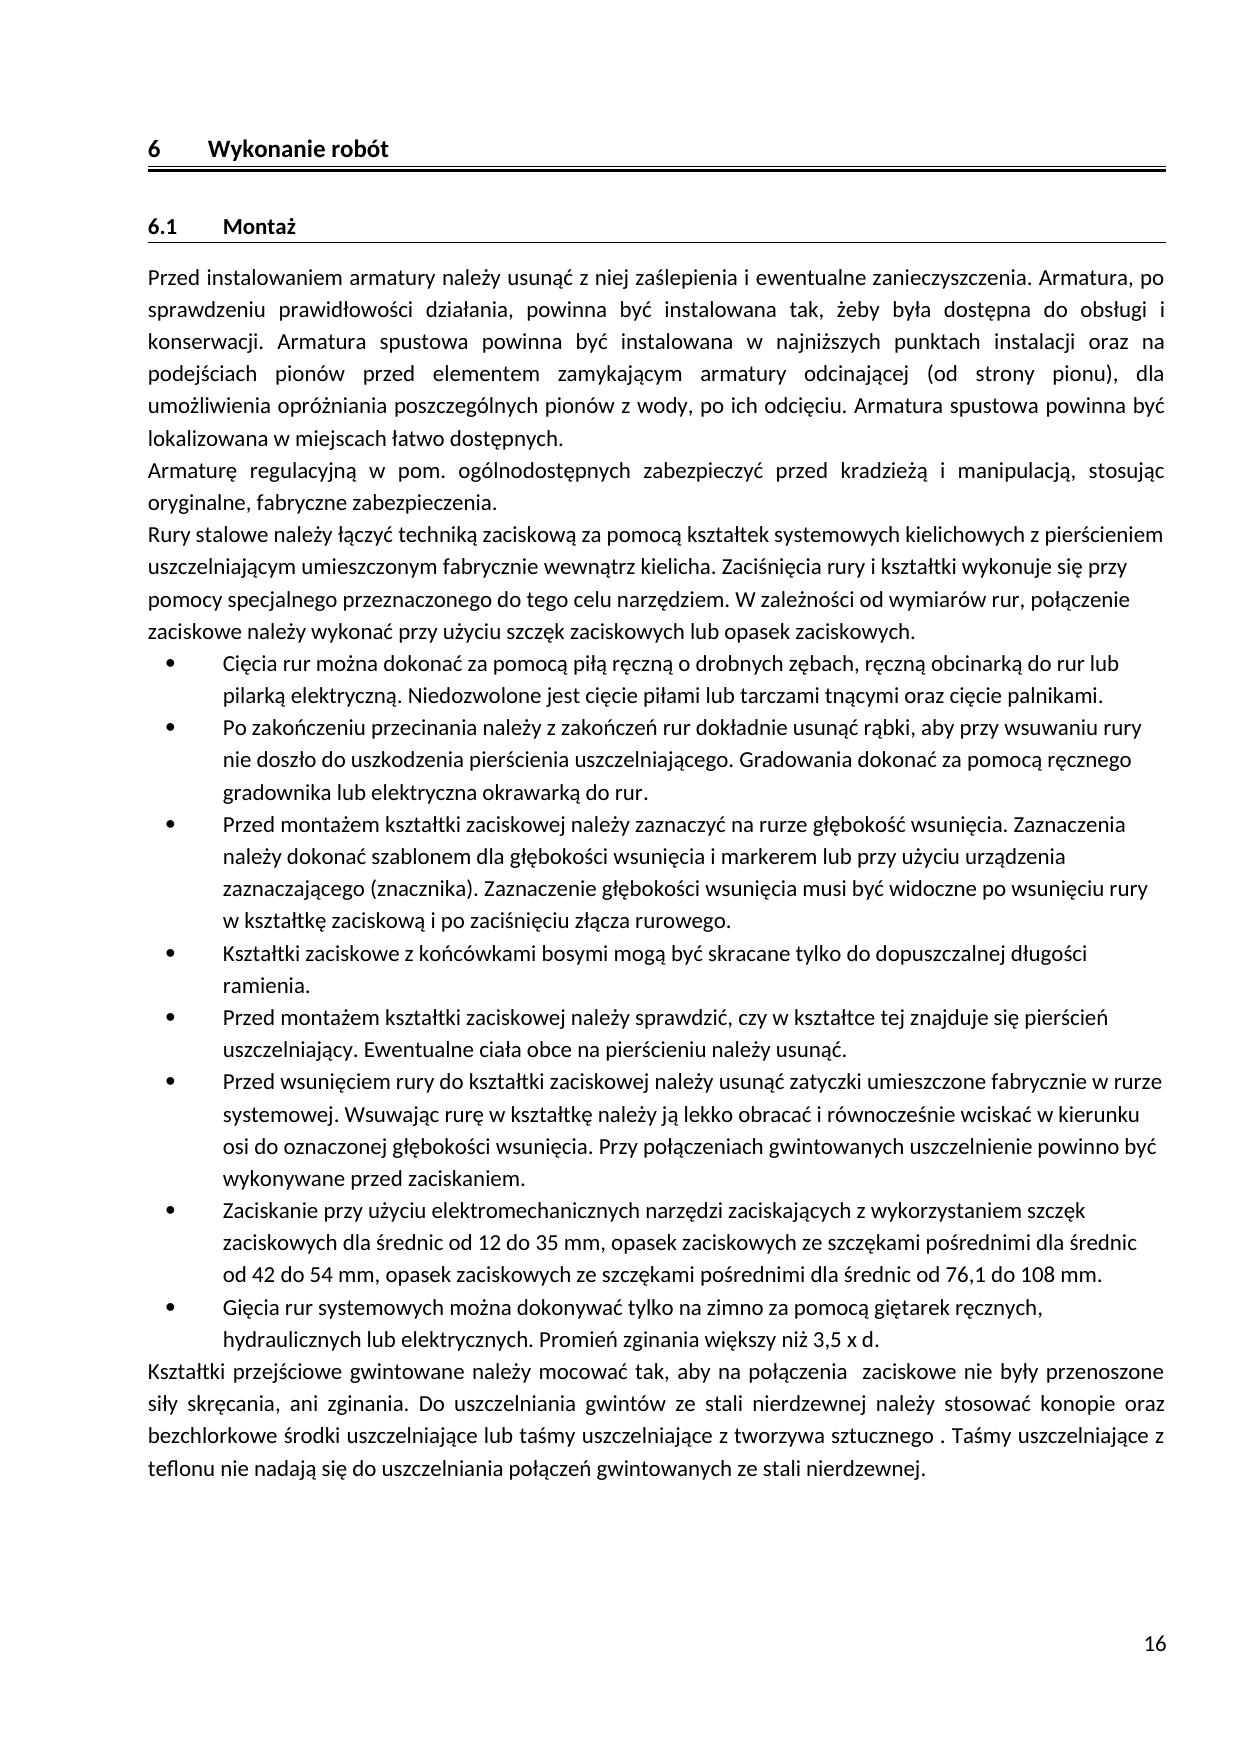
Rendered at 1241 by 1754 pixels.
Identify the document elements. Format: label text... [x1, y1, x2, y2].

list Przed montażem kształtki zaciskowej należy sprawdzić, czy w kształtce tej znajduje się pierścień uszczelniający. Ewentualne ciała obce na pierścieniu należy usunąć. [166, 1003, 1166, 1063]
list Po zakończeniu przecinania należy z zakończeń rur dokładnie usunąć rąbki, aby przy wsuwaniu rury nie doszło do uszkodzenia pierścienia uszczelniającego. Gradowania dokonać za pomocą ręcznego gradownika lub elektryczna okrawarką do rur. [166, 713, 1166, 806]
subtitle Montaż [148, 212, 1166, 242]
subtitle Wykonanie robót [148, 133, 1166, 166]
list Gięcia rur systemowych można dokonywać tylko na zimno za pomocą giętarek ręcznych, hydraulicznych lub elektrycznych. Promień zginania większy niż 3,5 x d. [166, 1293, 1166, 1353]
list Przed wsunięciem rury do kształtki zaciskowej należy usunąć zatyczki umieszczone fabrycznie w rurze systemowej. Wsuwając rurę w kształtkę należy ją lekko obracać i równocześnie wciskać w kierunku osi do oznaczonej głębokości wsunięcia. Przy połączeniach gwintowanych uszczelnienie powinno być wykonywane przed zaciskaniem. [166, 1067, 1166, 1192]
text Rury stalowe należy łączyć techniką zaciskową za pomocą kształtek systemowych kielichowych z pierścieniem uszczelniającym umieszczonym fabrycznie wewnątrz kielicha. Zaciśnięcia rury i kształtki wykonuje się przy pomocy specjalnego przeznaczonego do tego celu narzędziem. W zależności od wymiarów rur, połączenie zaciskowe należy wykonać przy użyciu szczęk zaciskowych lub opasek zaciskowych. [148, 520, 1166, 645]
text Armaturę regulacyjną w pom. ogólnodostępnych zabezpieczyć przed kradzieżą i manipulacją, stosując oryginalne, fabryczne zabezpieczenia. [148, 456, 1166, 516]
text Kształtki przejściowe gwintowane należy mocować tak, aby na połączenia zaciskowe nie były przenoszone siły skręcania, ani zginania. Do uszczelniania gwintów ze stali nierdzewnej należy stosować konopie oraz bezchlorkowe środki uszczelniające lub taśmy uszczelniające z tworzywa sztucznego . Taśmy uszczelniające z teflonu nie nadają się do uszczelniania połączeń gwintowanych ze stali nierdzewnej. [148, 1357, 1166, 1482]
list Przed montażem kształtki zaciskowej należy zaznaczyć na rurze głębokość wsunięcia. Zaznaczenia należy dokonać szablonem dla głębokości wsunięcia i markerem lub przy użyciu urządzenia zaznaczającego (znacznika). Zaznaczenie głębokości wsunięcia musi być widoczne po wsunięciu rury w kształtkę zaciskową i po zaciśnięciu złącza rurowego. [166, 810, 1166, 934]
text Przed instalowaniem armatury należy usunąć z niej zaślepienia i ewentualne zanieczyszczenia. Armatura, po sprawdzeniu prawidłowości działania, powinna być instalowana tak, żeby była dostępna do obsługi i konserwacji. Armatura spustowa powinna być instalowana w najniższych punktach instalacji oraz na podejściach pionów przed elementem zamykającym armatury odcinającej (od strony pionu), dla umożliwienia opróżniania poszczególnych pionów z wody, po ich odcięciu. Armatura spustowa powinna być lokalizowana w miejscach łatwo dostępnych. [148, 263, 1166, 452]
list Cięcia rur można dokonać za pomocą piłą ręczną o drobnych zębach, ręczną obcinarką do rur lub pilarką elektryczną. Niedozwolone jest cięcie piłami lub tarczami tnącymi oraz cięcie palnikami. [166, 649, 1166, 709]
list Zaciskanie przy użyciu elektromechanicznych narzędzi zaciskających z wykorzystaniem szczęk zaciskowych dla średnic od 12 do , opasek zaciskowych ze szczękami pośrednimi dla średnic od 42 do , opasek zaciskowych ze szczękami pośrednimi dla średnic od 76,1 do . [166, 1196, 1166, 1289]
list Kształtki zaciskowe z końcówkami bosymi mogą być skracane tylko do dopuszczalnej długości ramienia. [166, 939, 1166, 999]
